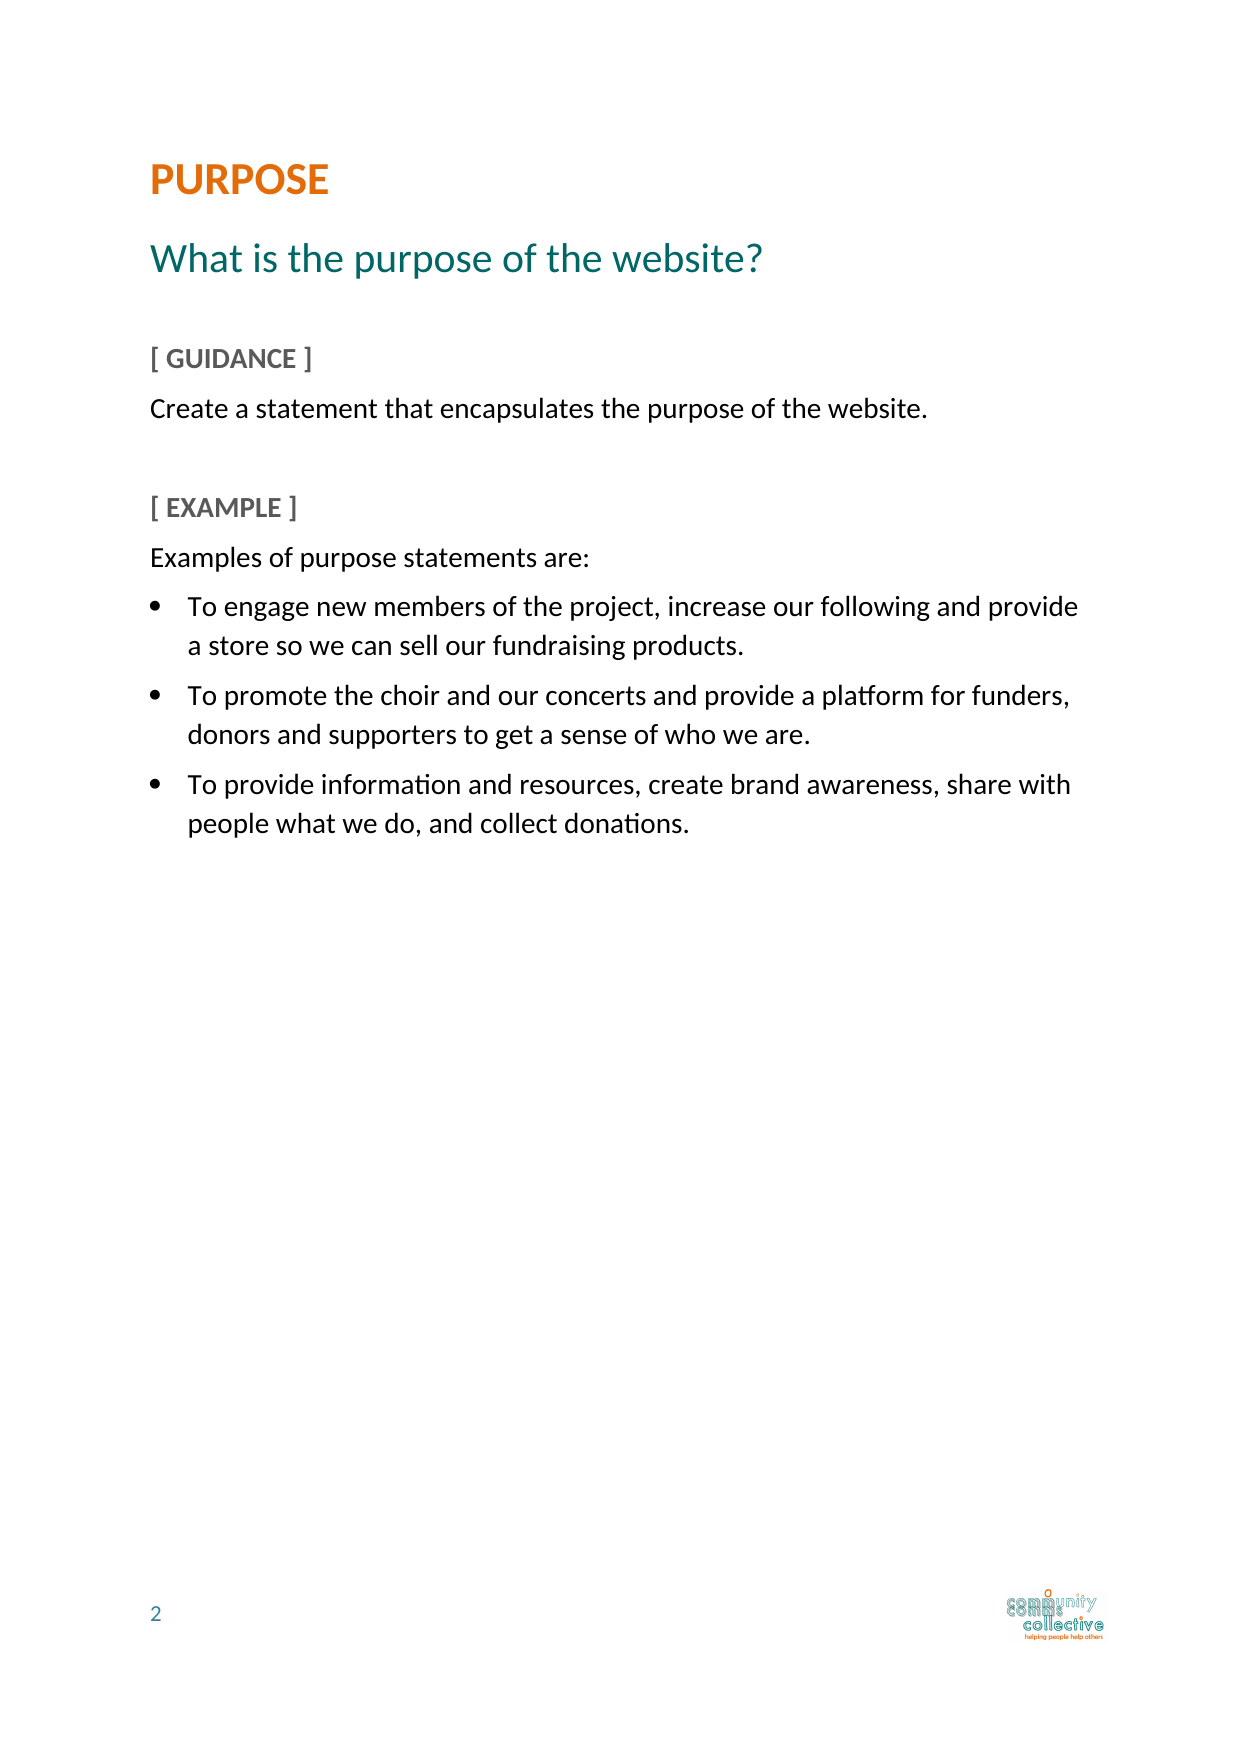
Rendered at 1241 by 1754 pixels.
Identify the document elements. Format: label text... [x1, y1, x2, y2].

list To promote the choir and our concerts and provide a platform for funders, donors and supporters to get a sense of who we are. [150, 677, 1090, 752]
subtitle PURPOSE [150, 150, 1090, 206]
list To provide information and resources, create brand awareness, share with people what we do, and collect donations. [150, 766, 1090, 841]
list To engage new members of the project, increase our following and provide a store so we can sell our fundraising products. [150, 588, 1090, 663]
text Create a statement that encapsulates the purpose of the website. [150, 390, 1090, 426]
text [ EXAMPLE ] [150, 489, 1090, 525]
subtitle What is the purpose of the website? [150, 232, 1090, 283]
picture [1006, 1587, 1110, 1644]
text Examples of purpose statements are: [150, 539, 1090, 574]
text [ GUIDANCE ] [150, 301, 1090, 376]
